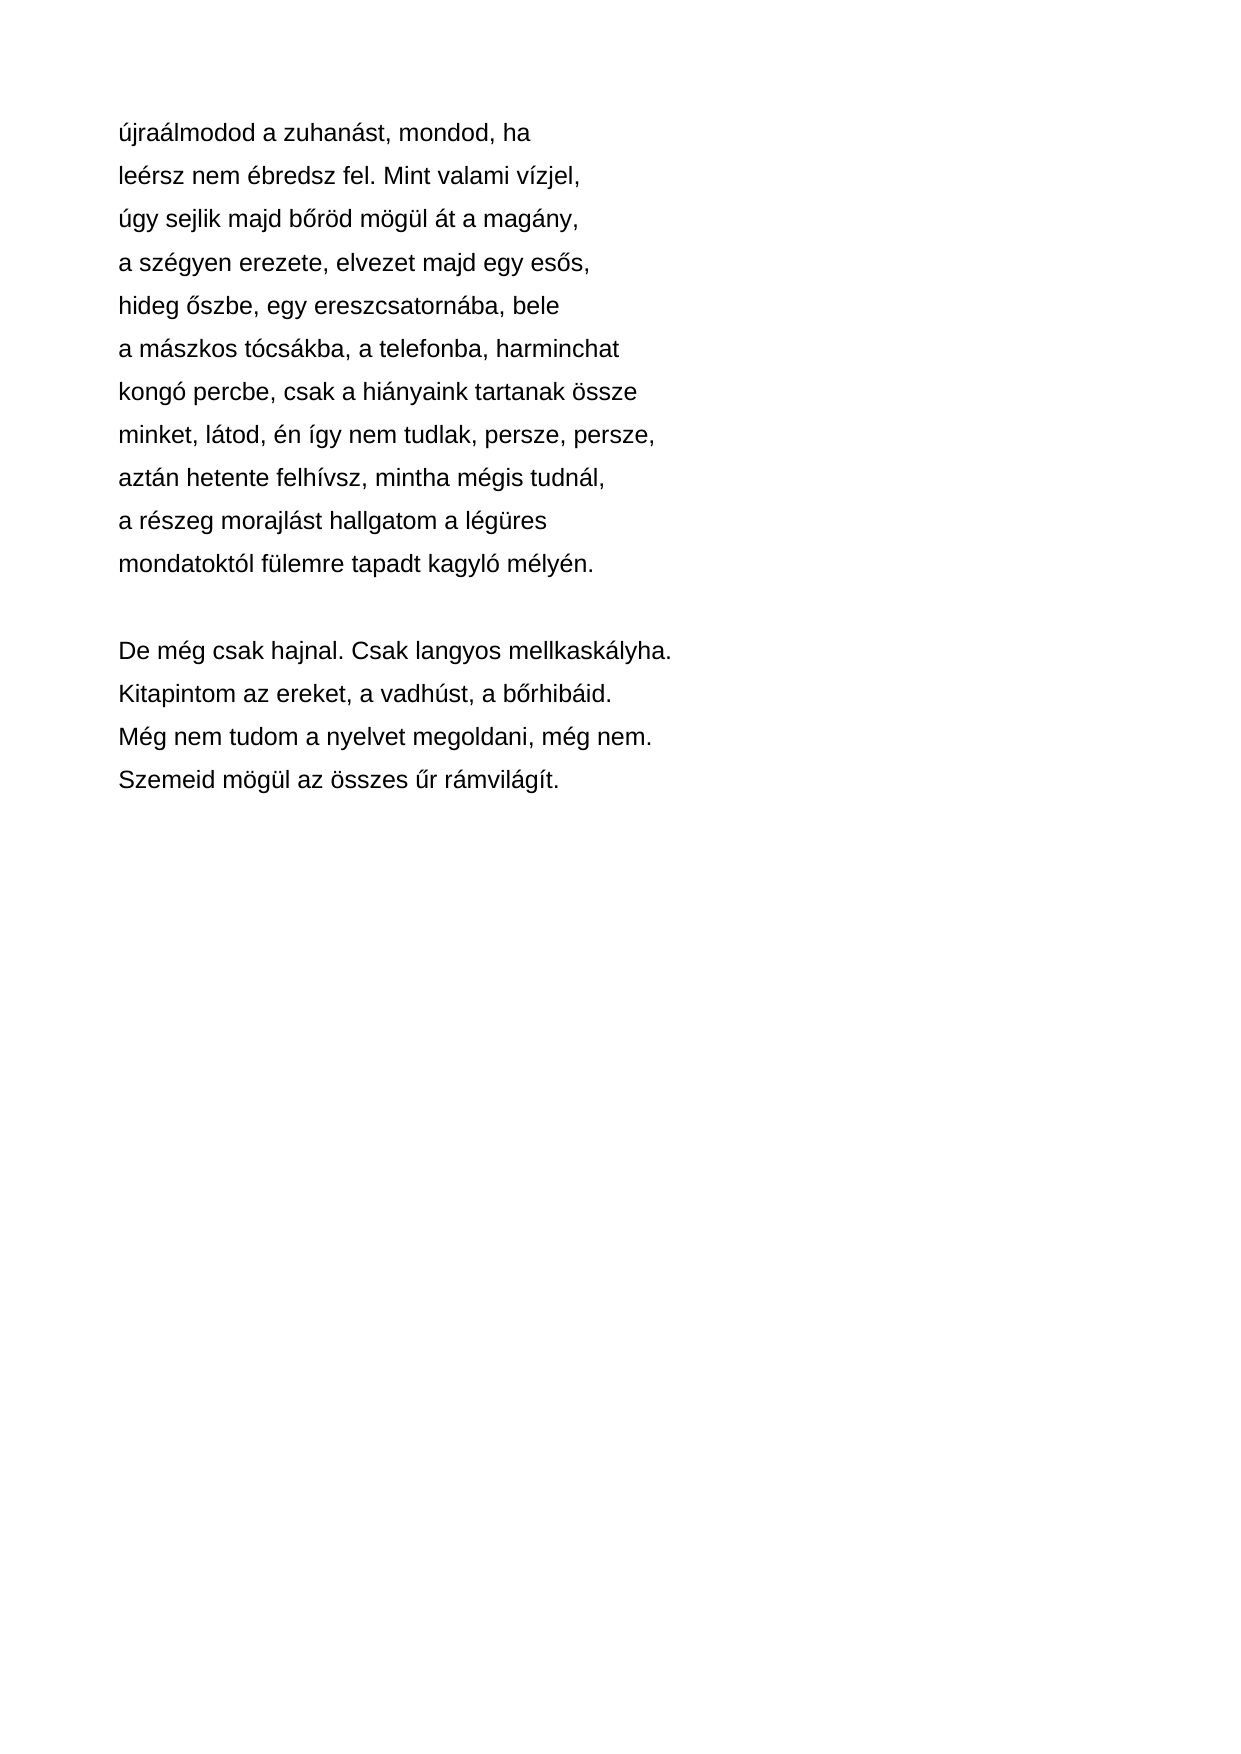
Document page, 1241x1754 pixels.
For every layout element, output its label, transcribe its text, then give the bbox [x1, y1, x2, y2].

text De még csak hajnal. Csak langyos mellkaskályha. [118, 636, 1122, 664]
text a mászkos tócsákba, a telefonba, harminchat [118, 334, 1122, 362]
text Még nem tudom a nyelvet megoldani, még nem. [118, 722, 1122, 751]
text a szégyen erezete, elvezet majd egy esős, [118, 247, 1122, 276]
text mondatoktól fülemre tapadt kagyló mélyén. [118, 549, 1122, 578]
text újraálmodod a zuhanást, mondod, ha [118, 118, 1122, 147]
text aztán hetente felhívsz, mintha mégis tudnál, [118, 463, 1122, 492]
text minket, látod, én így nem tudlak, persze, persze, [118, 420, 1122, 449]
text úgy sejlik majd bőröd mögül át a magány, [118, 204, 1122, 233]
text leérsz nem ébredsz fel. Mint valami vízjel, [118, 161, 1122, 190]
text a részeg morajlást hallgatom a légüres [118, 506, 1122, 535]
text kongó percbe, csak a hiányaink tartanak össze [118, 377, 1122, 406]
text Szemeid mögül az összes űr rámvilágít. [118, 765, 1122, 794]
text Kitapintom az ereket, a vadhúst, a bőrhibáid. [118, 679, 1122, 707]
text hideg őszbe, egy ereszcsatornába, bele [118, 291, 1122, 319]
